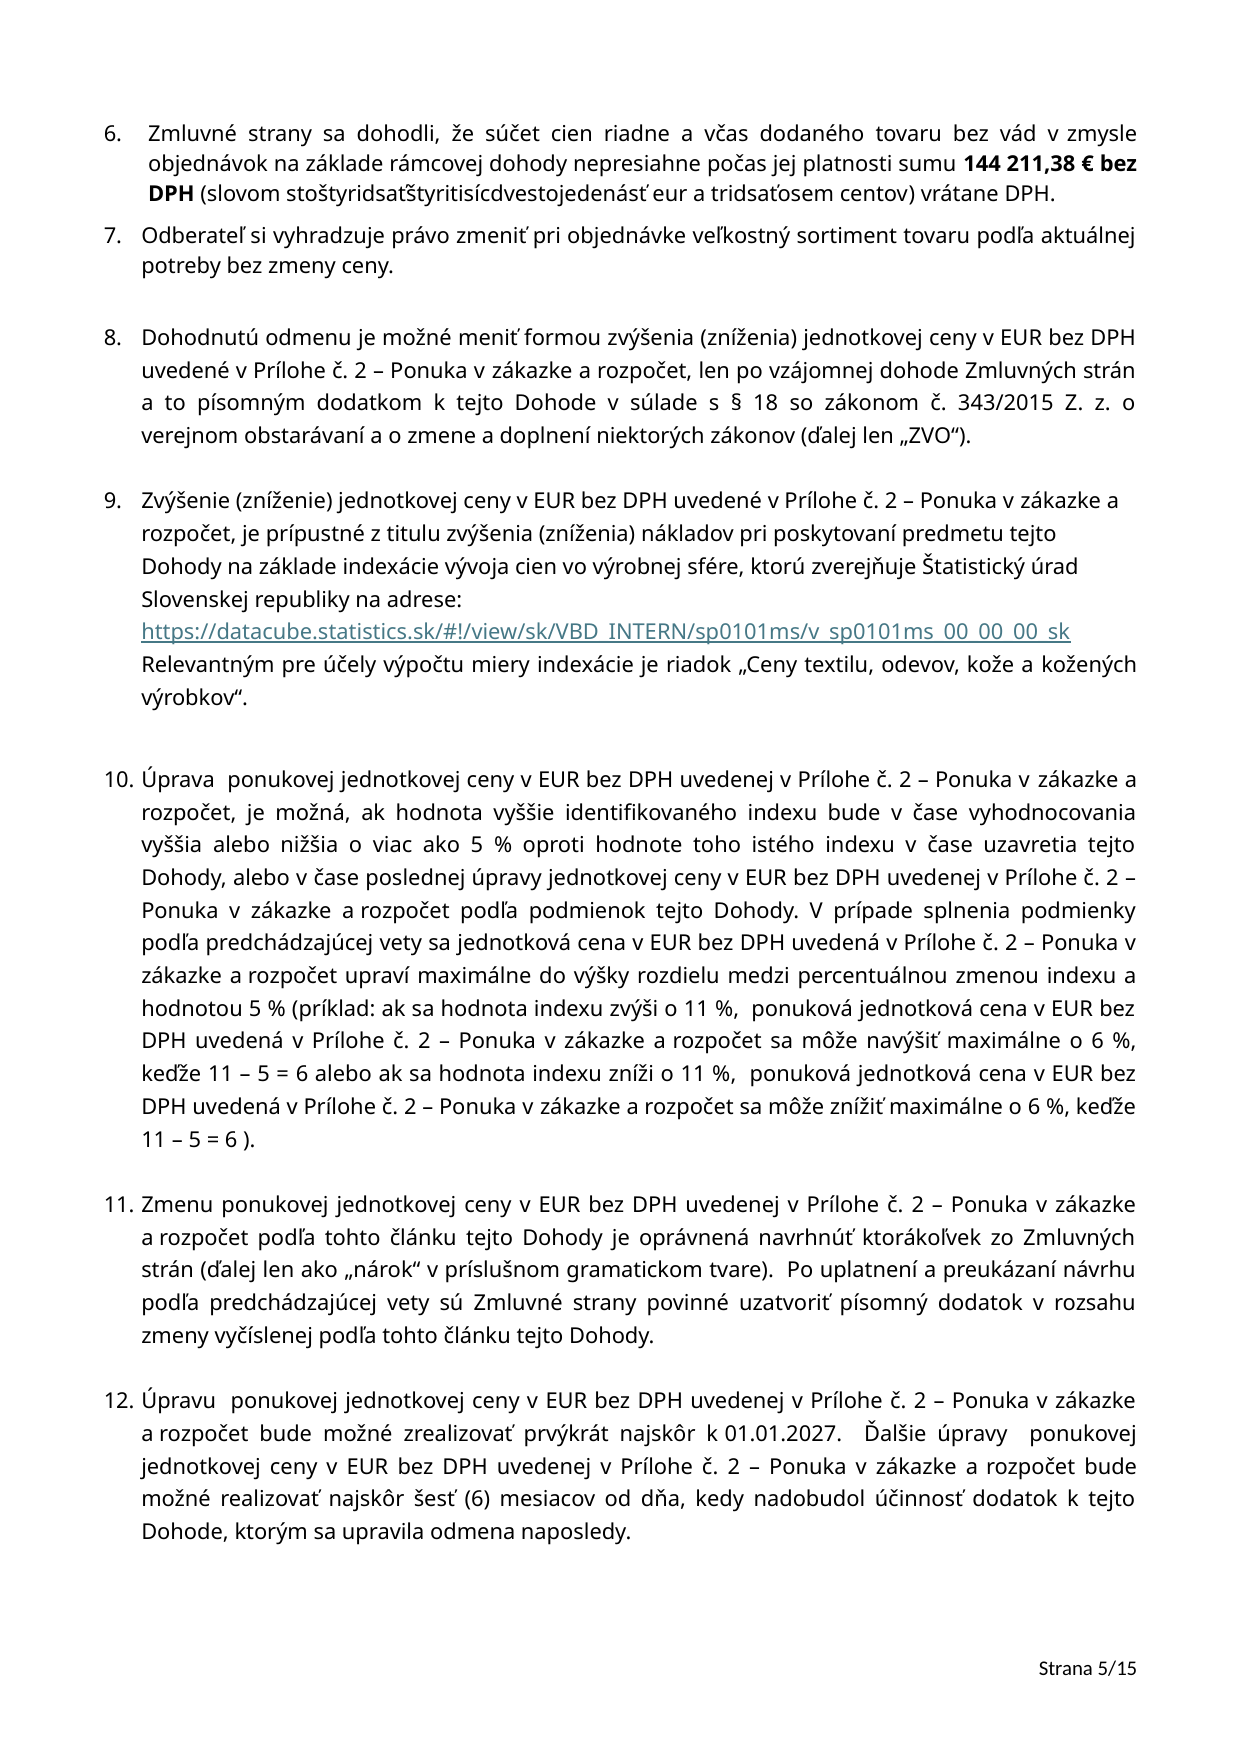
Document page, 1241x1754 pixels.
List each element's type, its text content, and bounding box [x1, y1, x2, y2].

list https://datacube.statistics.sk/#!/view/sk/VBD_INTERN/sp0101ms/v_sp0101ms_00_00_00_sk [141, 616, 1137, 646]
list Úprava ponukovej jednotkovej ceny v EUR bez DPH uvedenej v Prílohe č. 2 – Ponuka v zákazke a rozpočet, je možná, ak hodnota vyššie identifikovaného indexu bude v čase vyhodnocovania vyššia alebo nižšia o viac ako 5 % oproti hodnote toho istého indexu v čase uzavretia tejto Dohody, alebo v čase poslednej úpravy jednotkovej ceny v EUR bez DPH uvedenej v Prílohe č. 2 – Ponuka v zákazke a rozpočet podľa podmienok tejto Dohody. V prípade splnenia podmienky podľa predchádzajúcej vety sa jednotková cena v EUR bez DPH uvedená v Prílohe č. 2 – Ponuka v zákazke a rozpočet upraví maximálne do výšky rozdielu medzi percentuálnou zmenou indexu a hodnotou 5 % (príklad: ak sa hodnota indexu zvýši o 11 %, ponuková jednotková cena v EUR bez DPH uvedená v Prílohe č. 2 – Ponuka v zákazke a rozpočet sa môže navýšiť maximálne o 6 %, keďže 11 – 5 = 6 alebo ak sa hodnota indexu zníži o 11 %, ponuková jednotková cena v EUR bez DPH uvedená v Prílohe č. 2 – Ponuka v zákazke a rozpočet sa môže znížiť maximálne o 6 %, keďže 11 – 5 = 6 ). [103, 764, 1137, 1153]
list Dohodnutú odmenu je možné meniť formou zvýšenia (zníženia) jednotkovej ceny v EUR bez DPH uvedené v Prílohe č. 2 – Ponuka v zákazke a rozpočet, len po vzájomnej dohode Zmluvných strán a to písomným dodatkom k tejto Dohode v súlade s § 18 so zákonom č. 343/2015 Z. z. o verejnom obstarávaní a o zmene a doplnení niektorých zákonov (ďalej len „ZVO“). [103, 322, 1137, 450]
list Relevantným pre účely výpočtu miery indexácie je riadok „Ceny textilu, odevov, kože a kožených výrobkov“. [141, 649, 1137, 712]
list Zmenu ponukovej jednotkovej ceny v EUR bez DPH uvedenej v Prílohe č. 2 – Ponuka v zákazke a rozpočet podľa tohto článku tejto Dohody je oprávnená navrhnúť ktorákoľvek zo Zmluvných strán (ďalej len ako „nárok“ v príslušnom gramatickom tvare). Po uplatnení a preukázaní návrhu podľa predchádzajúcej vety sú Zmluvné strany povinné uzatvoriť písomný dodatok v rozsahu zmeny vyčíslenej podľa tohto článku tejto Dohody. [103, 1189, 1137, 1350]
list Úpravu ponukovej jednotkovej ceny v EUR bez DPH uvedenej v Prílohe č. 2 – Ponuka v zákazke a rozpočet bude možné zrealizovať prvýkrát najskôr k 01.01.2027. Ďalšie úpravy ponukovej jednotkovej ceny v EUR bez DPH uvedenej v Prílohe č. 2 – Ponuka v zákazke a rozpočet bude možné realizovať najskôr šesť (6) mesiacov od dňa, kedy nadobudol účinnosť dodatok k tejto Dohode, ktorým sa upravila odmena naposledy. [103, 1385, 1137, 1546]
list Odberateľ si vyhradzuje právo zmeniť pri objednávke veľkostný sortiment tovaru podľa aktuálnej potreby bez zmeny ceny. [103, 220, 1137, 280]
list Zmluvné strany sa dohodli, že súčet cien riadne a včas dodaného tovaru bez vád v zmysle objednávok na základe rámcovej dohody nepresiahne počas jej platnosti sumu 144 211,38 € bez DPH (slovom stoštyridsaťštyritisícdvestojedenásť eur a tridsaťosem centov) vrátane DPH. [103, 118, 1137, 208]
list Zvýšenie (zníženie) jednotkovej ceny v EUR bez DPH uvedené v Prílohe č. 2 – Ponuka v zákazke a rozpočet, je prípustné z titulu zvýšenia (zníženia) nákladov pri poskytovaní predmetu tejto Dohody na základe indexácie vývoja cien vo výrobnej sfére, ktorú zverejňuje Štatistický úrad Slovenskej republiky na adrese: [103, 486, 1137, 613]
